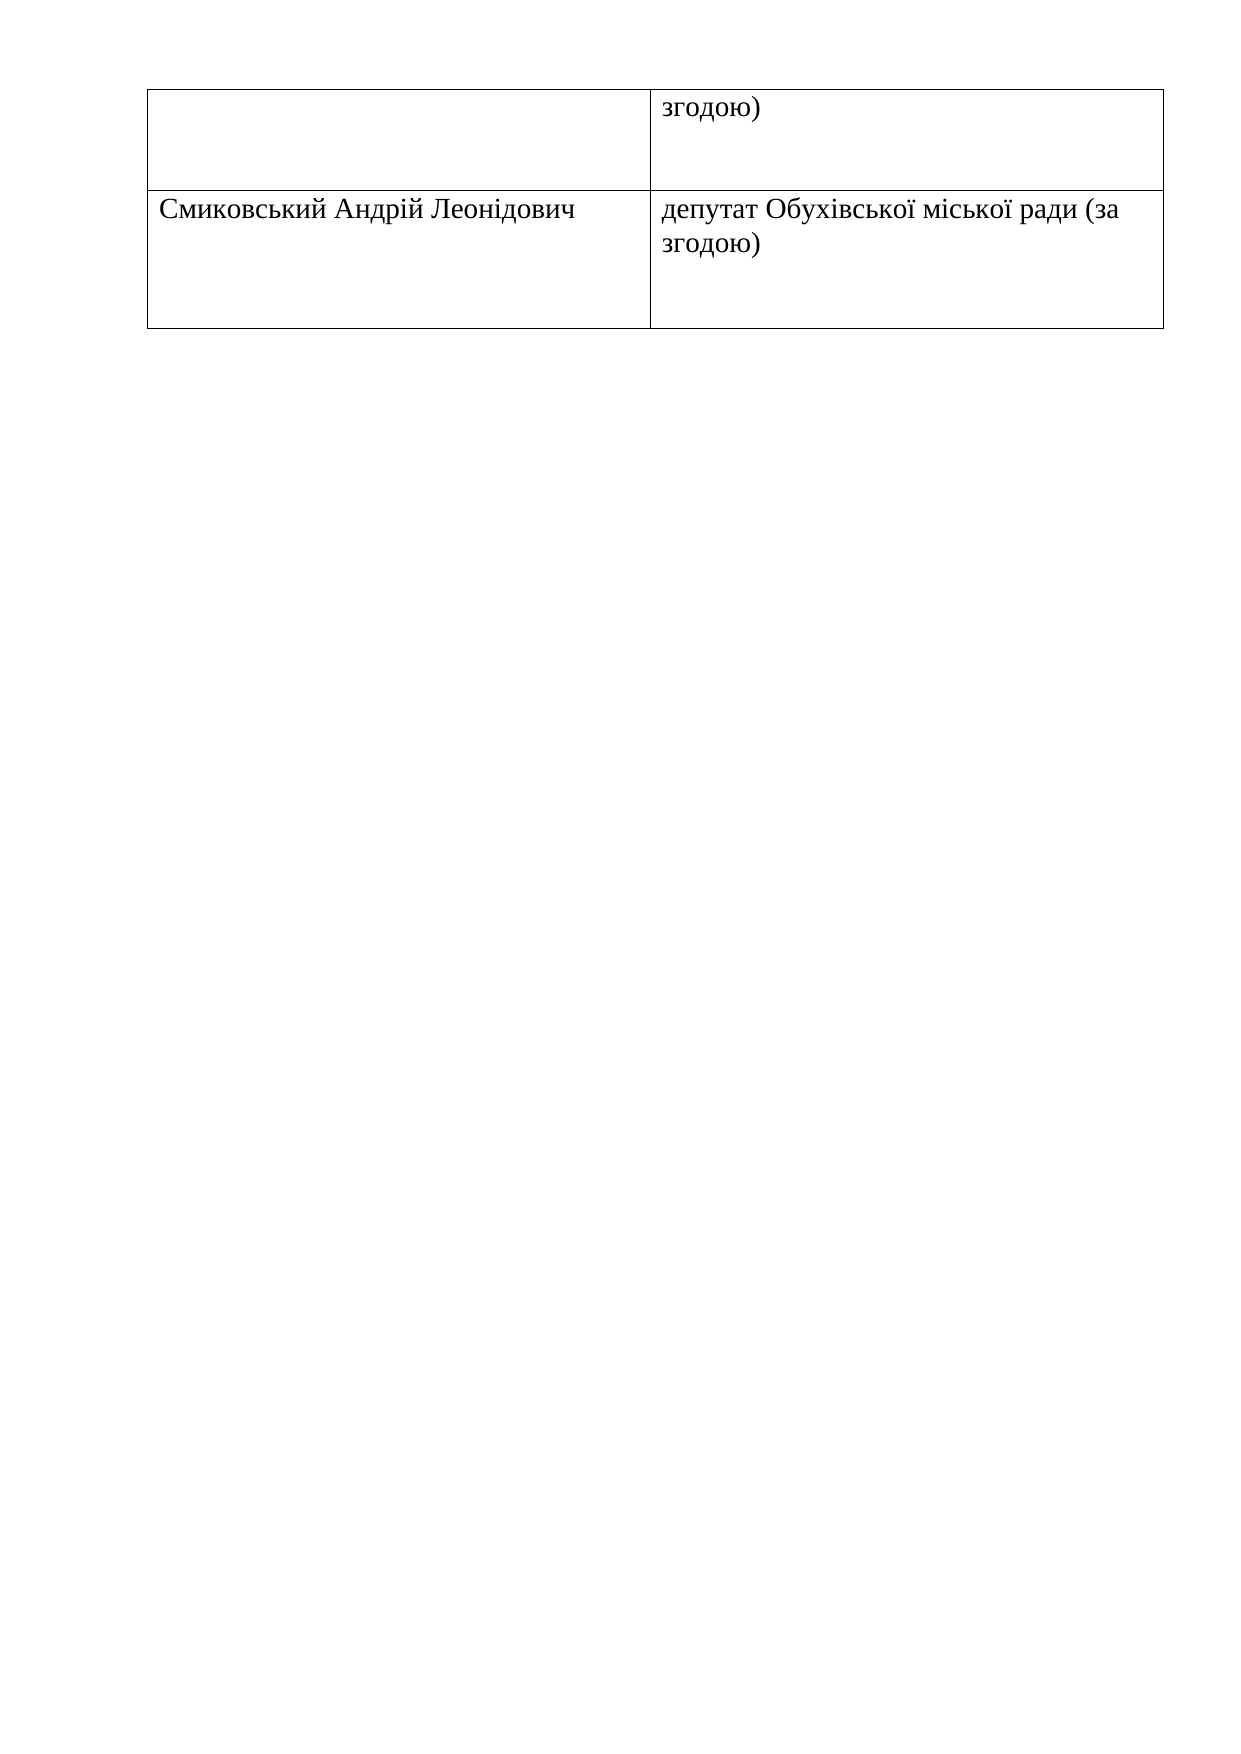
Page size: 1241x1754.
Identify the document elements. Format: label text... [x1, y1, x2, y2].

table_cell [651, 191, 1163, 328]
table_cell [651, 90, 1163, 190]
table_cell Смиковський Андрій Леонідович [148, 191, 650, 328]
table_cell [148, 90, 650, 190]
